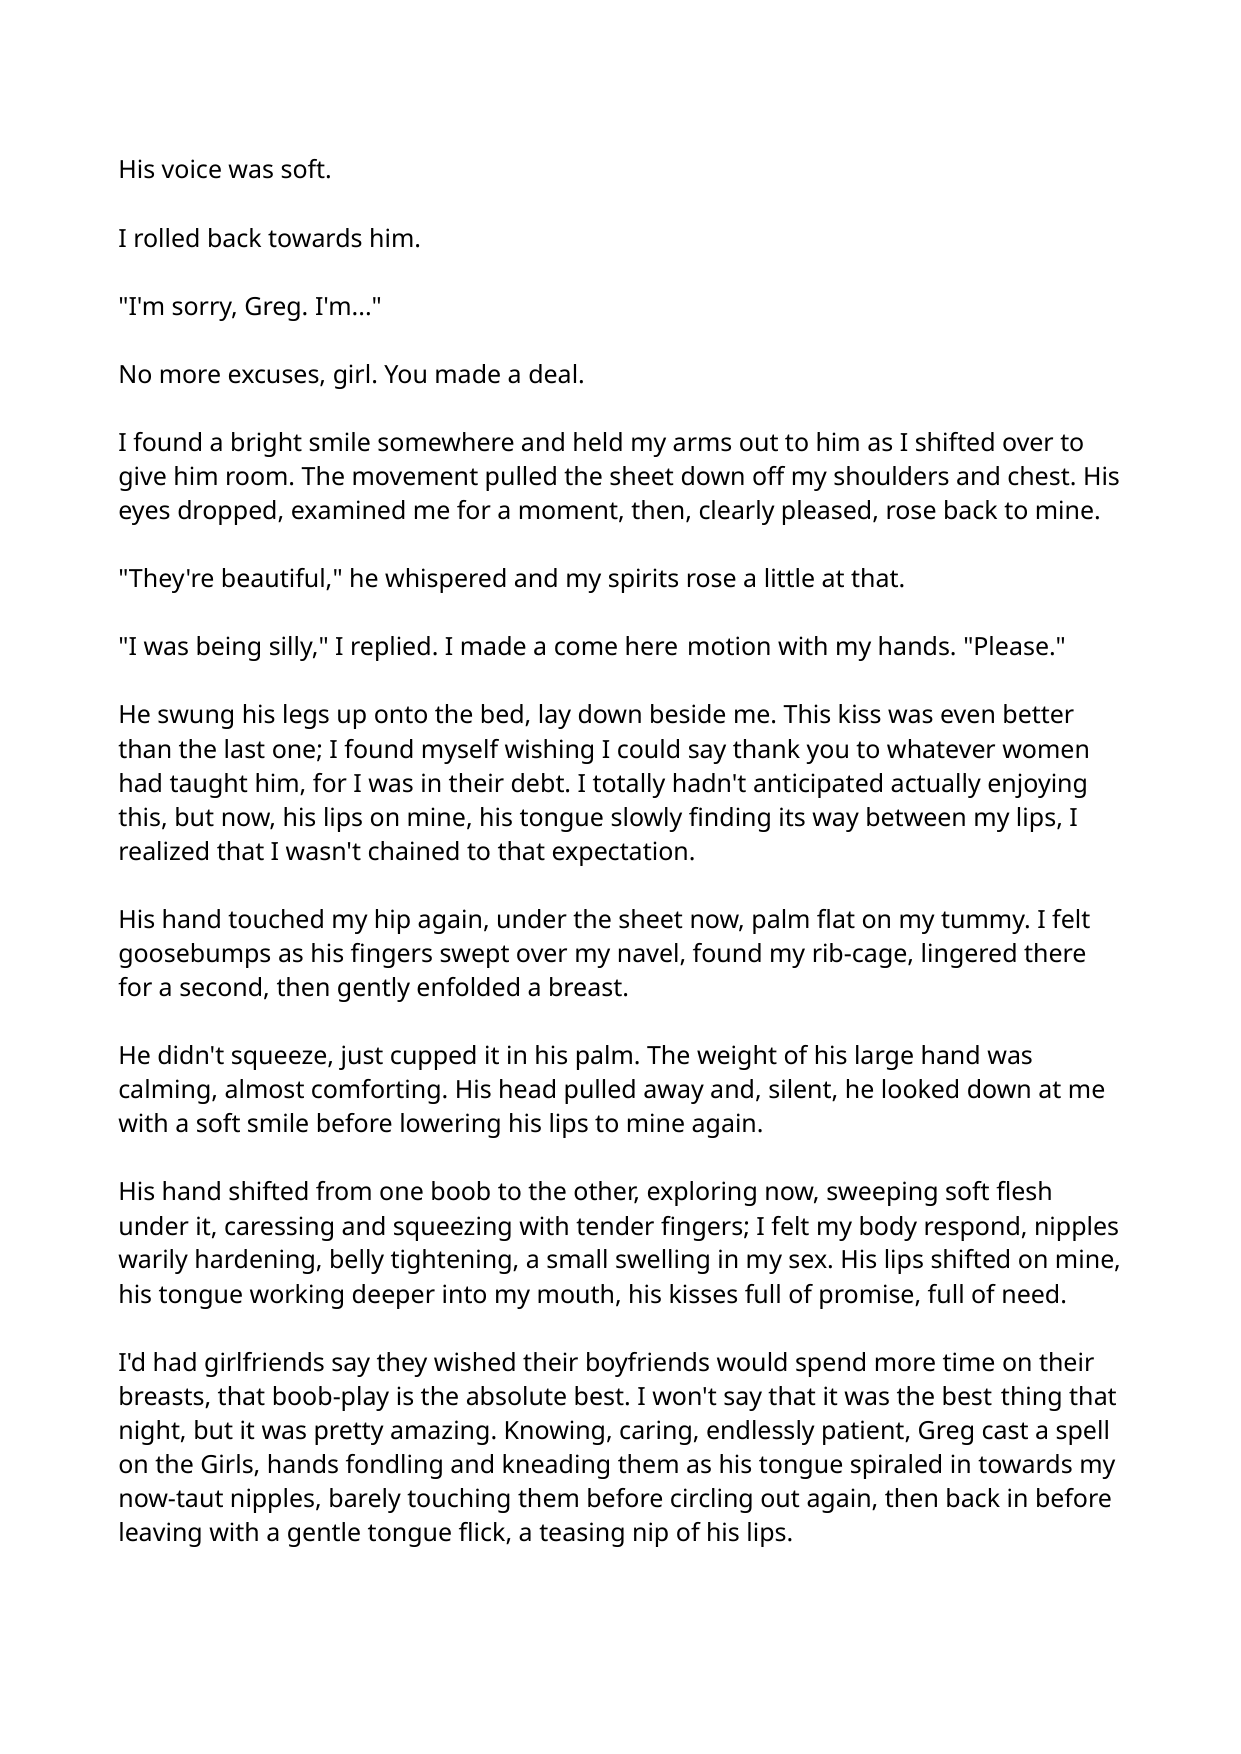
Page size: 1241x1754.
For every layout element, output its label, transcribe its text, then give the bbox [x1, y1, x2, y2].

text He swung his legs up onto the bed, lay down beside me. This kiss was even better than the last one; I found myself wishing I could say thank you to whatever women had taught him, for I was in their debt. I totally hadn't anticipated actually enjoying this, but now, his lips on mine, his tongue slowly finding its way between my lips, I realized that I wasn't chained to that expectation. [118, 697, 1122, 867]
text I found a bright smile somewhere and held my arms out to him as I shifted over to give him room. The movement pulled the sheet down off my shoulders and chest. His eyes dropped, examined me for a moment, then, clearly pleased, rose back to mine. [118, 425, 1122, 527]
text His voice was soft. [118, 152, 1122, 186]
text His hand touched my hip again, under the sheet now, palm flat on my tummy. I felt goosebumps as his fingers swept over my navel, found my rib-cage, lingered there for a second, then gently enfolded a breast. [118, 902, 1122, 1004]
text No more excuses, girl. You made a deal. [118, 357, 1122, 391]
text He didn't squeeze, just cupped it in his palm. The weight of his large hand was calming, almost comforting. His head pulled away and, silent, he looked down at me with a soft smile before lowering his lips to mine again. [118, 1038, 1122, 1140]
text I'd had girlfriends say they wished their boyfriends would spend more time on their breasts, that boob-play is the absolute best. I won't say that it was the best thing that night, but it was pretty amazing. Knowing, caring, endlessly patient, Greg cast a spell on the Girls, hands fondling and kneading them as his tongue spiraled in towards my now-taut nipples, barely touching them before circling out again, then back in before leaving with a gentle tongue flick, a teasing nip of his lips. [118, 1344, 1122, 1549]
text I rolled back towards him. [118, 220, 1122, 254]
text "They're beautiful," he whispered and my spirits rose a little at that. [118, 561, 1122, 595]
text "I was being silly," I replied. I made a come here motion with my hands. "Please." [118, 629, 1122, 663]
text "I'm sorry, Greg. I'm..." [118, 288, 1122, 322]
text His hand shifted from one boob to the other, exploring now, sweeping soft flesh under it, caressing and squeezing with tender fingers; I felt my body respond, nipples warily hardening, belly tightening, a small swelling in my sex. His lips shifted on mine, his tongue working deeper into my mouth, his kisses full of promise, full of need. [118, 1174, 1122, 1310]
